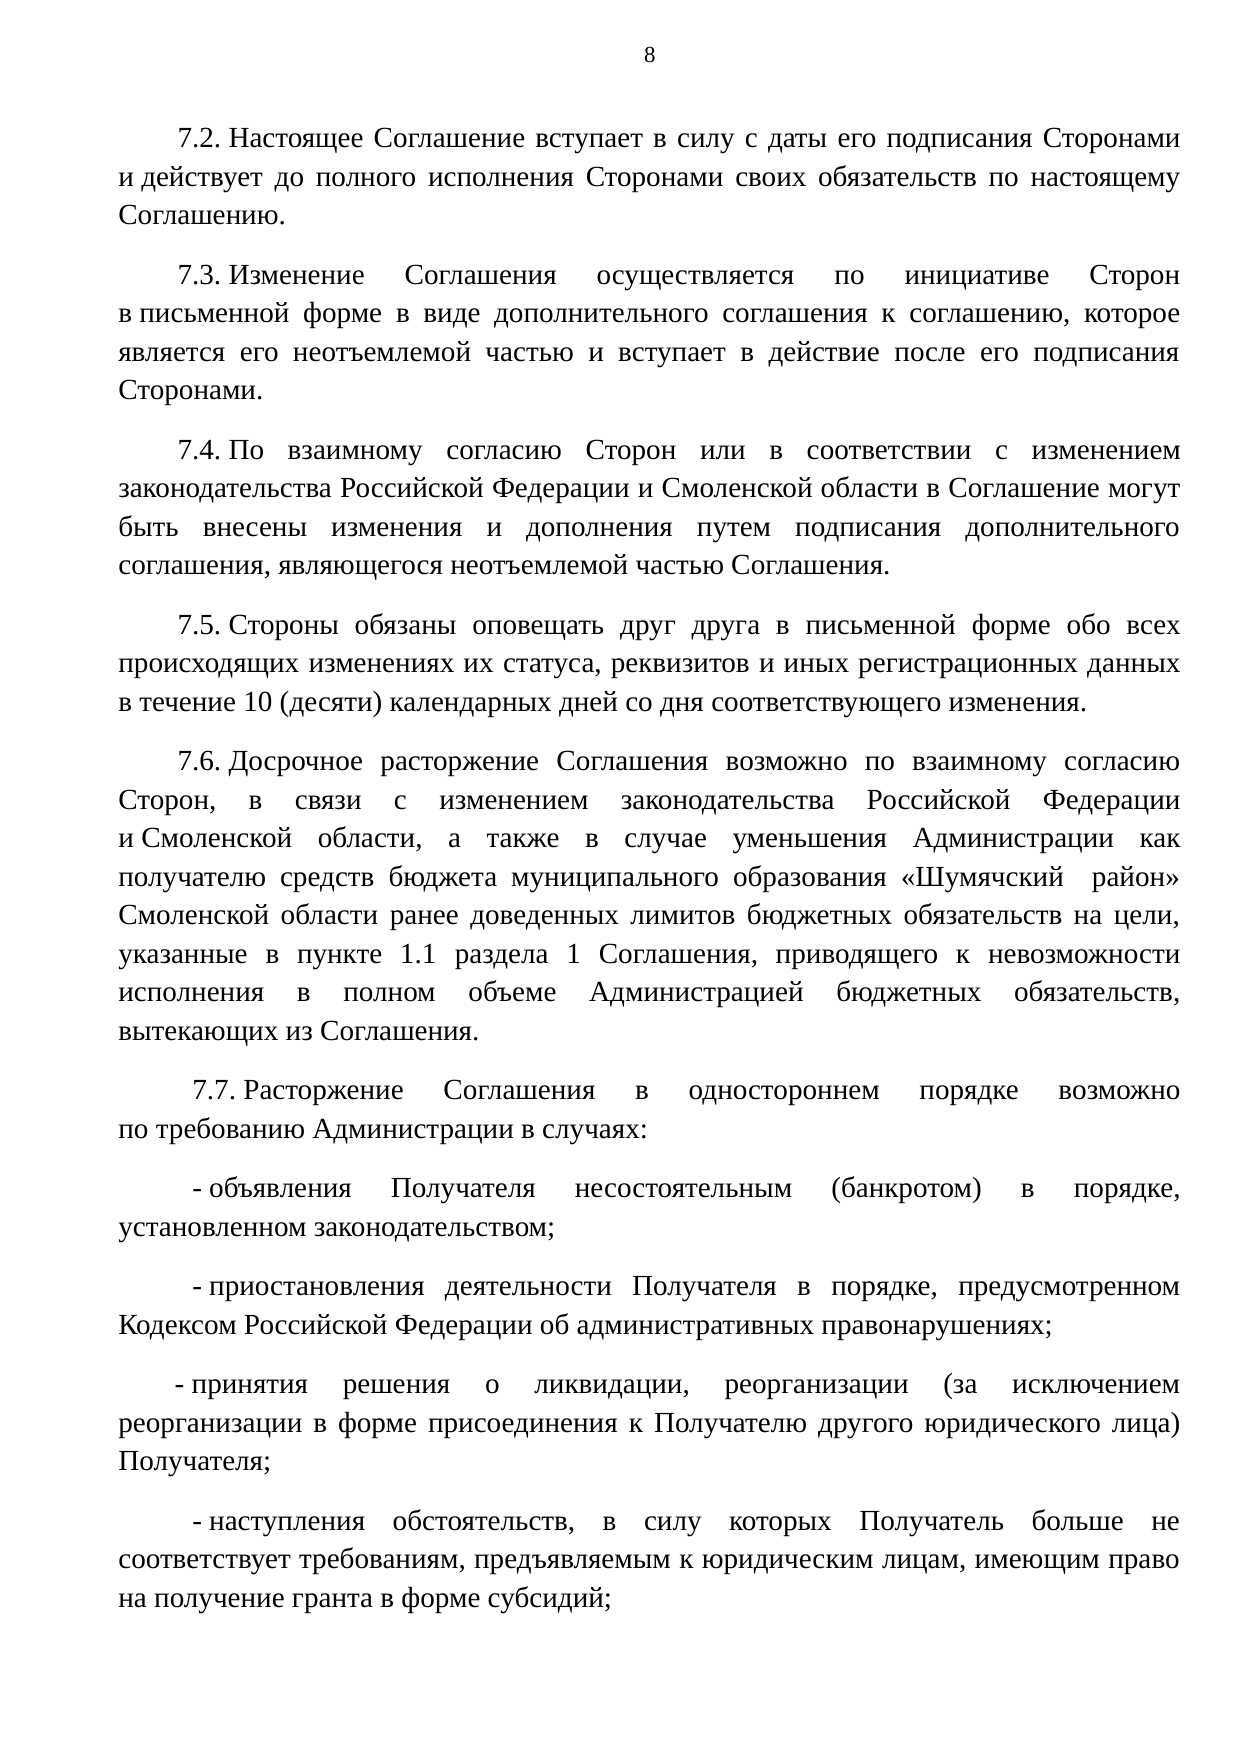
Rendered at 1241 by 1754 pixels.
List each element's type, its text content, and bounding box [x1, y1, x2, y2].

text - приостановления деятельности Получателя в порядке, предусмотренном Кодексом Российской Федерации об административных правонарушениях; [118, 1268, 1181, 1340]
text 7.4. По взаимному согласию Сторон или в соответствии с изменением законодательства Российской Федерации и Смоленской области в Соглашение могут быть внесены изменения и дополнения путем подписания дополнительного соглашения, являющегося неотъемлемой частью Соглашения. [118, 432, 1181, 581]
text 7.2. Настоящее Соглашение вступает в силу с даты его подписания Сторонами и действует до полного исполнения Сторонами своих обязательств по настоящему Соглашению. [118, 120, 1181, 231]
text 7.7. Расторжение Соглашения в одностороннем порядке возможно по требованию Администрации в случаях: [118, 1072, 1181, 1144]
text 7.5. Стороны обязаны оповещать друг друга в письменной форме обо всех происходящих изменениях их статуса, реквизитов и иных регистрационных данных в течение 10 (десяти) календарных дней со дня соответствующего изменения. [118, 607, 1181, 717]
text - принятия решения о ликвидации, реорганизации (за исключением реорганизации в форме присоединения к Получателю другого юридического лица) Получателя; [118, 1366, 1181, 1477]
text - объявления Получателя несостоятельным (банкротом) в порядке, установленном законодательством; [118, 1170, 1181, 1242]
text 7.3. Изменение Соглашения осуществляется по инициативе Сторон в письменной форме в виде дополнительного соглашения к соглашению, которое является его неотъемлемой частью и вступает в действие после его подписания Сторонами. [118, 257, 1181, 406]
text - наступления обстоятельств, в силу которых Получатель больше не соответствует требованиям, предъявляемым к юридическим лицам, имеющим право на получение гранта в форме субсидий; [118, 1503, 1181, 1613]
text 7.6. Досрочное расторжение Соглашения возможно по взаимному согласию Сторон, в связи с изменением законодательства Российской Федерации и Смоленской области, а также в случае уменьшения Администрации как получателю средств бюджета муниципального образования «Шумячский район» Смоленской области ранее доведенных лимитов бюджетных обязательств на цели, указанные в пункте 1.1 раздела 1 Соглашения, приводящего к невозможности исполнения в полном объеме Администрацией бюджетных обязательств, вытекающих из Соглашения. [118, 743, 1181, 1047]
